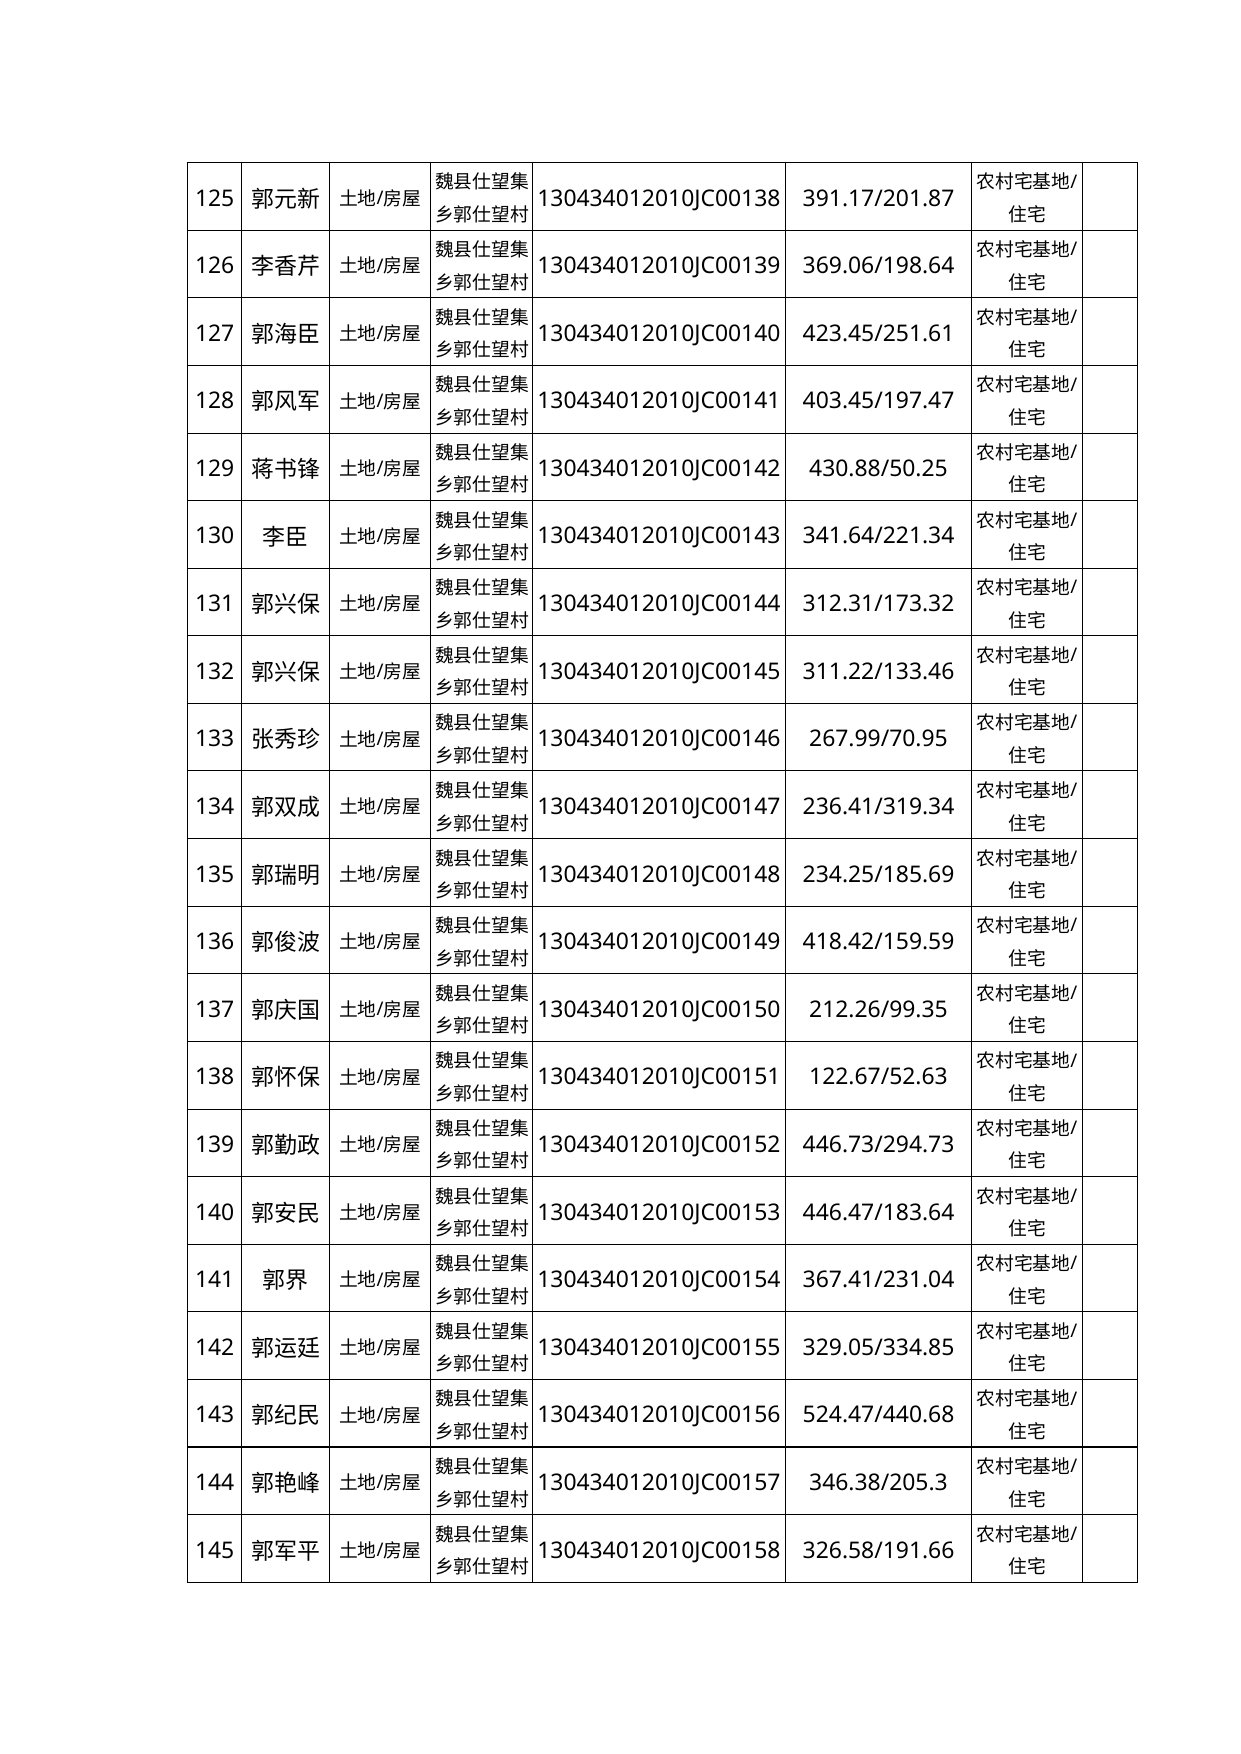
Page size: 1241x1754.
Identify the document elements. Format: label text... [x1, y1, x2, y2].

table_cell [1083, 1177, 1137, 1244]
table_cell 魏县仕望集乡郭仕望村 [431, 569, 532, 635]
table_cell 326.58/191.66 [786, 1515, 971, 1582]
table_cell 郭艳峰 [242, 1448, 329, 1514]
table_cell 143 [188, 1380, 241, 1446]
table_cell 魏县仕望集乡郭仕望村 [431, 974, 532, 1041]
table_cell 魏县仕望集乡郭仕望村 [431, 1312, 532, 1379]
table_cell 郭俊波 [242, 907, 329, 973]
table_cell 土地/房屋 [330, 1042, 430, 1108]
table_cell 魏县仕望集乡郭仕望村 [431, 704, 532, 770]
table_cell 130434012010JC00143 [533, 501, 785, 568]
table_cell 土地/房屋 [330, 1110, 430, 1176]
table_cell [1083, 1042, 1137, 1108]
table_cell 郭军平 [242, 1515, 329, 1582]
table_cell 403.45/197.47 [786, 366, 971, 432]
table_cell 140 [188, 1177, 241, 1244]
table_cell 329.05/334.85 [786, 1312, 971, 1379]
table_cell 346.38/205.3 [786, 1448, 971, 1514]
table_cell 魏县仕望集乡郭仕望村 [431, 163, 532, 229]
table_cell 魏县仕望集乡郭仕望村 [431, 231, 532, 297]
table_cell 农村宅基地/住宅 [972, 974, 1082, 1041]
table_cell 魏县仕望集乡郭仕望村 [431, 1042, 532, 1108]
table_cell 郭瑞明 [242, 839, 329, 906]
table_cell 农村宅基地/住宅 [972, 569, 1082, 635]
table_cell 135 [188, 839, 241, 906]
table_cell 130434012010JC00157 [533, 1448, 785, 1514]
table_cell 农村宅基地/住宅 [972, 298, 1082, 365]
table_cell 魏县仕望集乡郭仕望村 [431, 1515, 532, 1582]
table_cell 农村宅基地/住宅 [972, 1245, 1082, 1311]
table_cell 236.41/319.34 [786, 771, 971, 838]
table_cell [1083, 298, 1137, 365]
table_cell 郭运廷 [242, 1312, 329, 1379]
table_cell 139 [188, 1110, 241, 1176]
table_cell 魏县仕望集乡郭仕望村 [431, 771, 532, 838]
table_cell [1083, 1448, 1137, 1514]
table_cell 魏县仕望集乡郭仕望村 [431, 434, 532, 500]
table_cell 524.47/440.68 [786, 1380, 971, 1446]
table_cell 132 [188, 636, 241, 703]
table_cell 130434012010JC00144 [533, 569, 785, 635]
table_cell 农村宅基地/住宅 [972, 163, 1082, 229]
table_cell 张秀珍 [242, 704, 329, 770]
table_cell 430.88/50.25 [786, 434, 971, 500]
table_cell 130434012010JC00140 [533, 298, 785, 365]
table_cell [1083, 839, 1137, 906]
table_cell 土地/房屋 [330, 231, 430, 297]
table_cell 311.22/133.46 [786, 636, 971, 703]
table_cell 130434012010JC00146 [533, 704, 785, 770]
table_cell 农村宅基地/住宅 [972, 1110, 1082, 1176]
table_cell 367.41/231.04 [786, 1245, 971, 1311]
table_cell 魏县仕望集乡郭仕望村 [431, 1448, 532, 1514]
table_cell 130434012010JC00148 [533, 839, 785, 906]
table_cell 130434012010JC00139 [533, 231, 785, 297]
table_cell 农村宅基地/住宅 [972, 771, 1082, 838]
table_cell 郭兴保 [242, 636, 329, 703]
table_cell 土地/房屋 [330, 434, 430, 500]
table_cell 魏县仕望集乡郭仕望村 [431, 1245, 532, 1311]
table_cell 130434012010JC00153 [533, 1177, 785, 1244]
table_cell 土地/房屋 [330, 704, 430, 770]
table_cell [1083, 366, 1137, 432]
table_cell 农村宅基地/住宅 [972, 1312, 1082, 1379]
table_cell 130434012010JC00145 [533, 636, 785, 703]
table_cell [1083, 1245, 1137, 1311]
table_cell 130 [188, 501, 241, 568]
table_cell 土地/房屋 [330, 1312, 430, 1379]
table_cell 土地/房屋 [330, 974, 430, 1041]
table_cell 魏县仕望集乡郭仕望村 [431, 839, 532, 906]
table_cell 郭元新 [242, 163, 329, 229]
table_cell 130434012010JC00155 [533, 1312, 785, 1379]
table_cell 267.99/70.95 [786, 704, 971, 770]
table_cell 129 [188, 434, 241, 500]
table_cell [1083, 231, 1137, 297]
table_cell 农村宅基地/住宅 [972, 231, 1082, 297]
table_cell [1083, 1312, 1137, 1379]
table_cell 魏县仕望集乡郭仕望村 [431, 298, 532, 365]
table_cell 蒋书锋 [242, 434, 329, 500]
table_cell 魏县仕望集乡郭仕望村 [431, 636, 532, 703]
table_cell 133 [188, 704, 241, 770]
table_cell 魏县仕望集乡郭仕望村 [431, 1110, 532, 1176]
table_cell 李香芹 [242, 231, 329, 297]
table_cell 土地/房屋 [330, 1515, 430, 1582]
table_cell 131 [188, 569, 241, 635]
table_cell [1083, 907, 1137, 973]
table_cell 土地/房屋 [330, 1380, 430, 1446]
table_cell 土地/房屋 [330, 569, 430, 635]
table_cell 137 [188, 974, 241, 1041]
table_cell [1083, 434, 1137, 500]
table_cell 125 [188, 163, 241, 229]
table_cell 423.45/251.61 [786, 298, 971, 365]
table_cell 农村宅基地/住宅 [972, 839, 1082, 906]
table_cell 魏县仕望集乡郭仕望村 [431, 907, 532, 973]
table_cell 130434012010JC00149 [533, 907, 785, 973]
table_cell 418.42/159.59 [786, 907, 971, 973]
table_cell 郭海臣 [242, 298, 329, 365]
table_cell 土地/房屋 [330, 366, 430, 432]
table_cell [1083, 1110, 1137, 1176]
table_cell 141 [188, 1245, 241, 1311]
table_cell 391.17/201.87 [786, 163, 971, 229]
table_cell 农村宅基地/住宅 [972, 636, 1082, 703]
table_cell 郭纪民 [242, 1380, 329, 1446]
table_cell 369.06/198.64 [786, 231, 971, 297]
table_cell 122.67/52.63 [786, 1042, 971, 1108]
table_cell 农村宅基地/住宅 [972, 1448, 1082, 1514]
table_cell 312.31/173.32 [786, 569, 971, 635]
table_cell 土地/房屋 [330, 1245, 430, 1311]
table_cell 土地/房屋 [330, 501, 430, 568]
table_cell 142 [188, 1312, 241, 1379]
table_cell 126 [188, 231, 241, 297]
table_cell 农村宅基地/住宅 [972, 704, 1082, 770]
table_cell 446.47/183.64 [786, 1177, 971, 1244]
table_cell [1083, 704, 1137, 770]
table_cell 郭风军 [242, 366, 329, 432]
table_cell [1083, 1515, 1137, 1582]
table_cell 130434012010JC00156 [533, 1380, 785, 1446]
table_cell 土地/房屋 [330, 1177, 430, 1244]
table_cell 136 [188, 907, 241, 973]
table_cell 农村宅基地/住宅 [972, 1515, 1082, 1582]
table_cell 郭双成 [242, 771, 329, 838]
table_cell 127 [188, 298, 241, 365]
table_cell 土地/房屋 [330, 907, 430, 973]
table_cell 212.26/99.35 [786, 974, 971, 1041]
table_cell 郭安民 [242, 1177, 329, 1244]
table_cell 138 [188, 1042, 241, 1108]
table_cell 郭庆国 [242, 974, 329, 1041]
table_cell 李臣 [242, 501, 329, 568]
table_cell 郭勤政 [242, 1110, 329, 1176]
table_cell 130434012010JC00150 [533, 974, 785, 1041]
table_cell [1083, 569, 1137, 635]
table_cell 农村宅基地/住宅 [972, 907, 1082, 973]
table_cell 130434012010JC00158 [533, 1515, 785, 1582]
table_cell 农村宅基地/住宅 [972, 434, 1082, 500]
table_cell 魏县仕望集乡郭仕望村 [431, 366, 532, 432]
table_cell [1083, 1380, 1137, 1446]
table_cell 130434012010JC00147 [533, 771, 785, 838]
table_cell 郭怀保 [242, 1042, 329, 1108]
table_cell 农村宅基地/住宅 [972, 1380, 1082, 1446]
table_cell [1083, 771, 1137, 838]
table_cell 农村宅基地/住宅 [972, 1042, 1082, 1108]
table_cell 145 [188, 1515, 241, 1582]
table_cell 郭兴保 [242, 569, 329, 635]
table_cell 130434012010JC00151 [533, 1042, 785, 1108]
table_cell 农村宅基地/住宅 [972, 366, 1082, 432]
table_cell [1083, 163, 1137, 229]
table_cell 土地/房屋 [330, 163, 430, 229]
table_cell 134 [188, 771, 241, 838]
table_cell 郭界 [242, 1245, 329, 1311]
table_cell 446.73/294.73 [786, 1110, 971, 1176]
table_cell [1083, 636, 1137, 703]
table_cell 土地/房屋 [330, 298, 430, 365]
table_cell 130434012010JC00141 [533, 366, 785, 432]
table_cell 144 [188, 1448, 241, 1514]
table_cell 130434012010JC00152 [533, 1110, 785, 1176]
table_cell 234.25/185.69 [786, 839, 971, 906]
table_cell 130434012010JC00138 [533, 163, 785, 229]
table_cell 341.64/221.34 [786, 501, 971, 568]
table_cell 魏县仕望集乡郭仕望村 [431, 501, 532, 568]
table_cell 130434012010JC00154 [533, 1245, 785, 1311]
table_cell 农村宅基地/住宅 [972, 1177, 1082, 1244]
table_cell 土地/房屋 [330, 839, 430, 906]
table_cell [1083, 974, 1137, 1041]
table_cell 魏县仕望集乡郭仕望村 [431, 1380, 532, 1446]
table_cell 土地/房屋 [330, 636, 430, 703]
table_cell [1083, 501, 1137, 568]
table_cell 魏县仕望集乡郭仕望村 [431, 1177, 532, 1244]
table_cell 130434012010JC00142 [533, 434, 785, 500]
table_cell 农村宅基地/住宅 [972, 501, 1082, 568]
table_cell 土地/房屋 [330, 771, 430, 838]
table_cell 土地/房屋 [330, 1448, 430, 1514]
table_cell 128 [188, 366, 241, 432]
